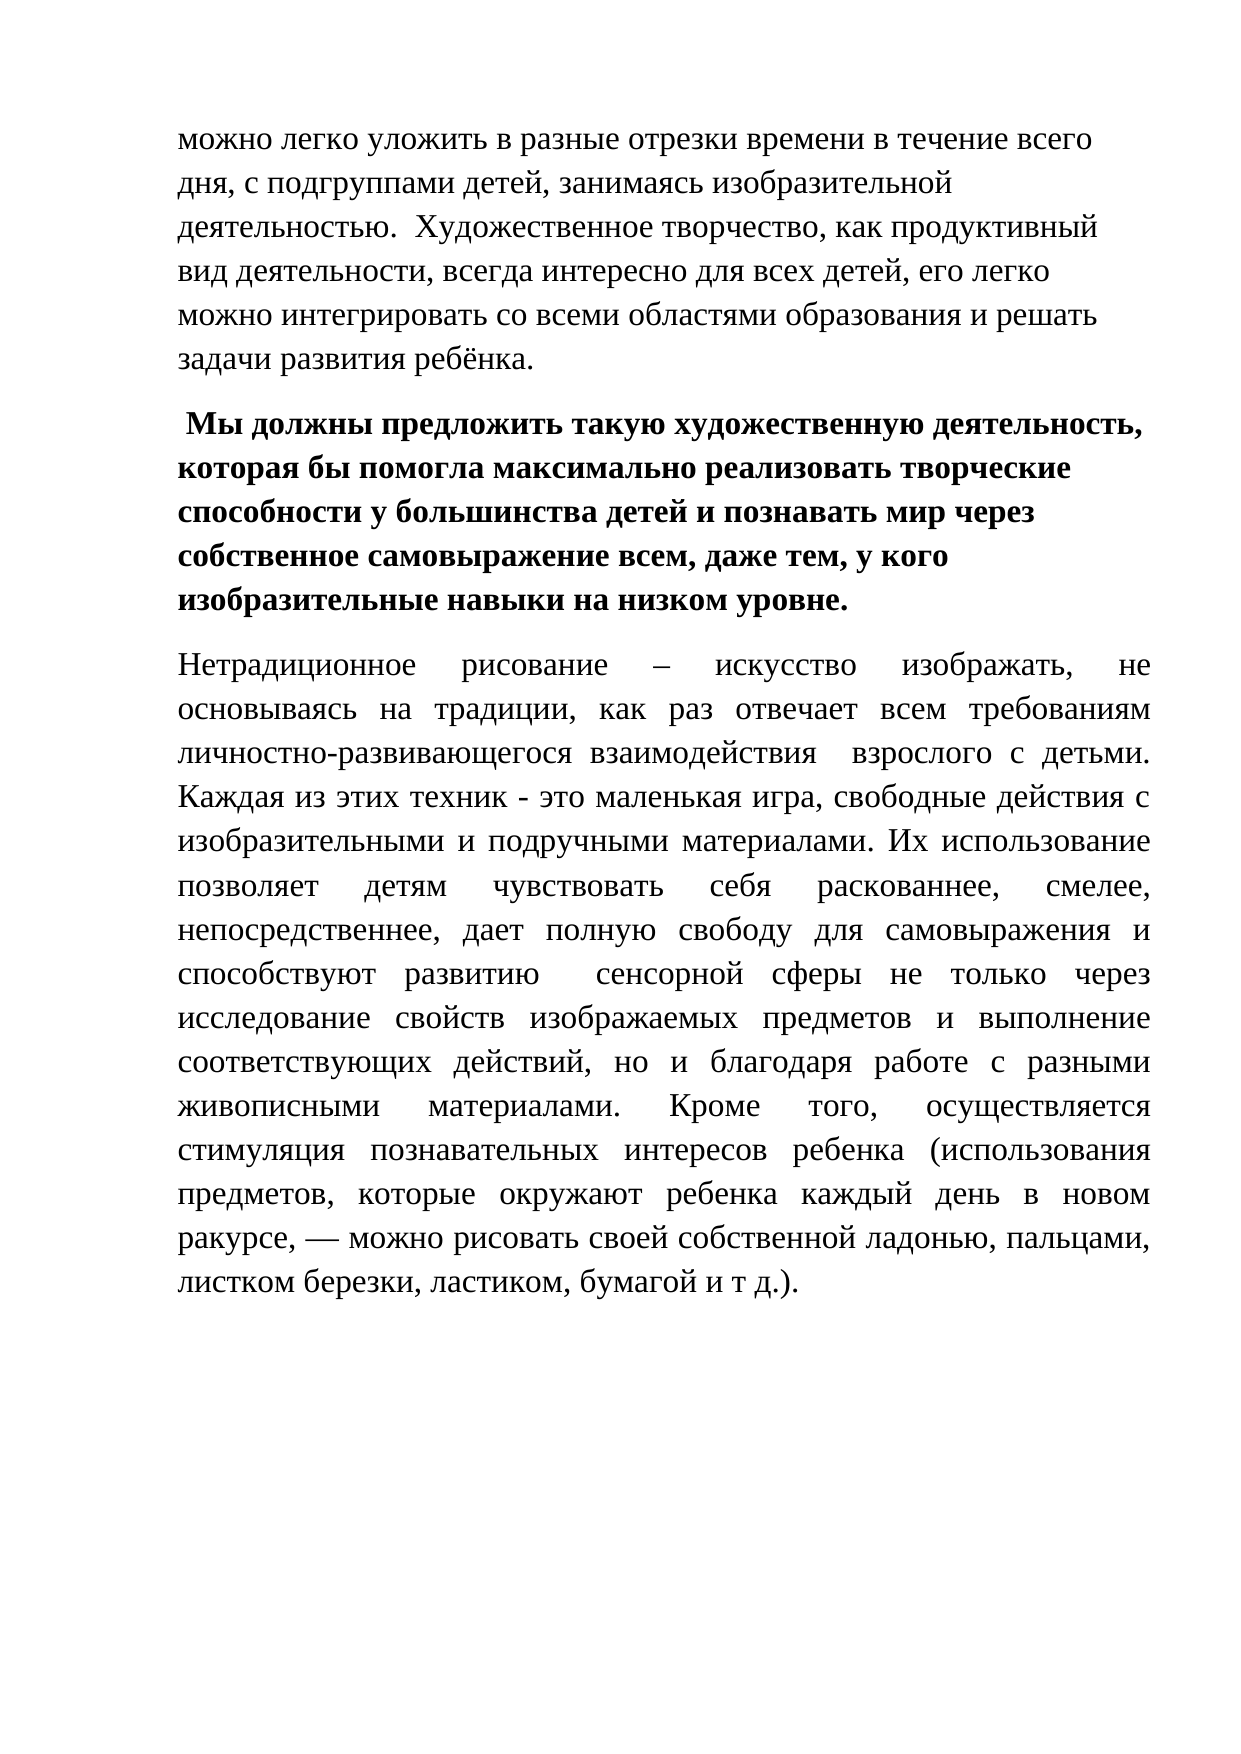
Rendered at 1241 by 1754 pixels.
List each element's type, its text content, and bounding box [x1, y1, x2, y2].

text Мы должны предложить такую художественную деятельность, которая бы помогла максимально реализовать творческие способности у большинства детей и познавать мир через собственное самовыражение всем, даже тем, у кого изобразительные навыки на низком уровне. [177, 403, 1152, 618]
text Нетрадиционное рисование – искусство изображать, не основываясь на традиции, как раз отвечает всем требованиям личностно-развивающегося взаимодействия взрослого с детьми. Каждая из этих техник - это маленькая игра, свободные действия с изобразительными и подручными материалами. Их использование позволяет детям чувствовать себя раскованнее, смелее, непосредственнее, дает полную свободу для самовыражения и способствуют развитию сенсорной сферы не только через исследование свойств изображаемых предметов и выполнение соответствующих действий, но и благодаря работе с разными живописными материалами. Кроме того, осуществляется стимуляция познавательных интересов ребенка (использования предметов, которые окружают ребенка каждый день в новом ракурсе, — можно рисовать своей собственной ладонью, пальцами, листком березки, ластиком, бумагой и т д.). [177, 644, 1152, 1300]
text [177, 118, 1152, 377]
